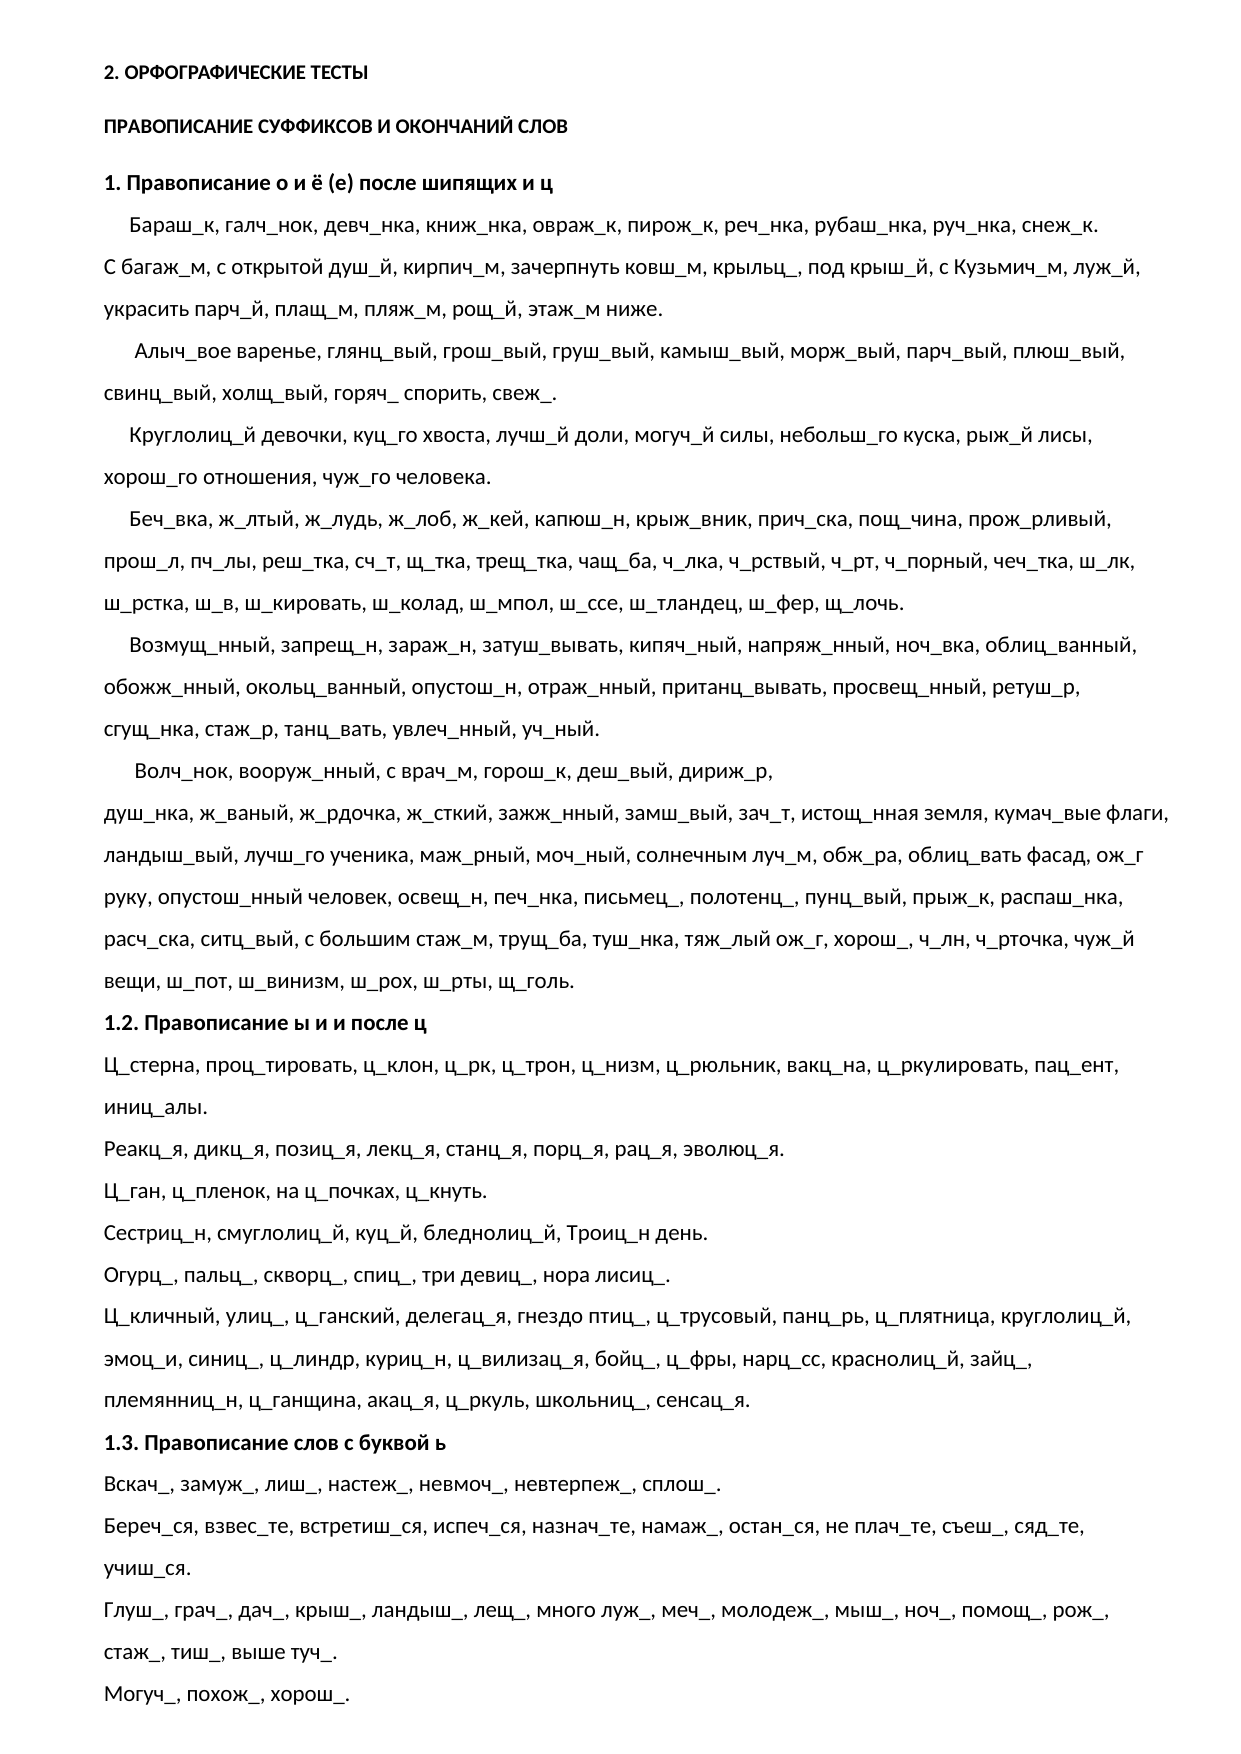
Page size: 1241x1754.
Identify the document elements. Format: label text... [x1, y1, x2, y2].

text Ц_стерна, проц_тировать, ц_клон, ц_рк, ц_трон, ц_низм, ц_рюльник, вакц_на, ц_ркулировать, пац_ент, иниц_алы. Реакц_я, дикц_я, позиц_я, лекц_я, станц_я, порц_я, рац_я, эволюц_я. Ц_ган, ц_пленок, на ц_почках, ц_кнуть. Сестриц_н, смуглолиц_й, куц_й, бледнолиц_й, Троиц_н день. Огурц_, пальц_, скворц_, спиц_, три девиц_, нора лисиц_. Ц_кличный, улиц_, ц_ганский, делегац_я, гнездо птиц_, ц_трусовый, панц_рь, ц_плятница, круглолиц_й, эмоц_и, синиц_, ц_линдр, куриц_н, ц_вилизац_я, бойц_, ц_фры, нарц_сс, краснолиц_й, зайц_, племянниц_н, ц_ганщина, акац_я, ц_ркуль, школьниц_, сенсац_я. [103, 1050, 1172, 1414]
text 1. Правописание о и ё (е) после шипящих и ц [103, 168, 1172, 196]
text 1.3. Правописание слов с буквой ь [103, 1428, 1172, 1456]
text ПРАВОПИСАНИЕ СУФФИКСОВ И ОКОНЧАНИЙ СЛОВ [103, 114, 1172, 139]
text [103, 1469, 1172, 1707]
text Бараш_к, галч_нок, девч_нка, книж_нка, овраж_к, пирож_к, реч_нка, рубаш_нка, руч_нка, снеж_к. С багаж_м, с открытой душ_й, кирпич_м, зачерпнуть ковш_м, крыльц_, под крыш_й, с Кузьмич_м, луж_й, украсить парч_й, плащ_м, пляж_м, рощ_й, этаж_м ниже. Алыч_вое варенье, глянц_вый, грош_вый, груш_вый, камыш_вый, морж_вый, парч_вый, плюш_вый, свинц_вый, холщ_вый, горяч_ спорить, свеж_. Круглолиц_й девочки, куц_го хвоста, лучш_й доли, могуч_й силы, небольш_го куска, рыж_й лисы, хорош_го отношения, чуж_го человека. Беч_вка, ж_лтый, ж_лудь, ж_лоб, ж_кей, капюш_н, крыж_вник, прич_ска, пощ_чина, прож_рливый, прош_л, пч_лы, реш_тка, сч_т, щ_тка, трещ_тка, чащ_ба, ч_лка, ч_рствый, ч_рт, ч_порный, чеч_тка, ш_лк, ш_рстка, ш_в, ш_кировать, ш_колад, ш_мпол, ш_ссе, ш_тландец, ш_фер, щ_лочь. Возмущ_нный, запрещ_н, зараж_н, затуш_вывать, кипяч_ный, напряж_нный, ноч_вка, облиц_ванный, обожж_нный, окольц_ванный, опустош_н, отраж_нный, пританц_вывать, просвещ_нный, ретуш_р, сгущ_нка, стаж_р, танц_вать, увлеч_нный, уч_ный. Волч_нок, вооруж_нный, с врач_м, горош_к, деш_вый, дириж_р, душ_нка, ж_ваный, ж_рдочка, ж_сткий, зажж_нный, замш_вый, зач_т, истощ_нная земля, кумач_вые флаги, ландыш_вый, лучш_го ученика, маж_рный, моч_ный, солнечным луч_м, обж_ра, облиц_вать фасад, ож_г руку, опустош_нный человек, освещ_н, печ_нка, письмец_, полотенц_, пунц_вый, прыж_к, распаш_нка, расч_ска, ситц_вый, с большим стаж_м, трущ_ба, туш_нка, тяж_лый ож_г, хорош_, ч_лн, ч_рточка, чуж_й вещи, ш_пот, ш_винизм, ш_рох, ш_рты, щ_голь. [103, 210, 1172, 994]
text 2. ОРФОГРАФИЧЕСКИЕ ТЕСТЫ [103, 59, 1172, 84]
text 1.2. Правописание ы и и после ц [103, 1008, 1172, 1036]
